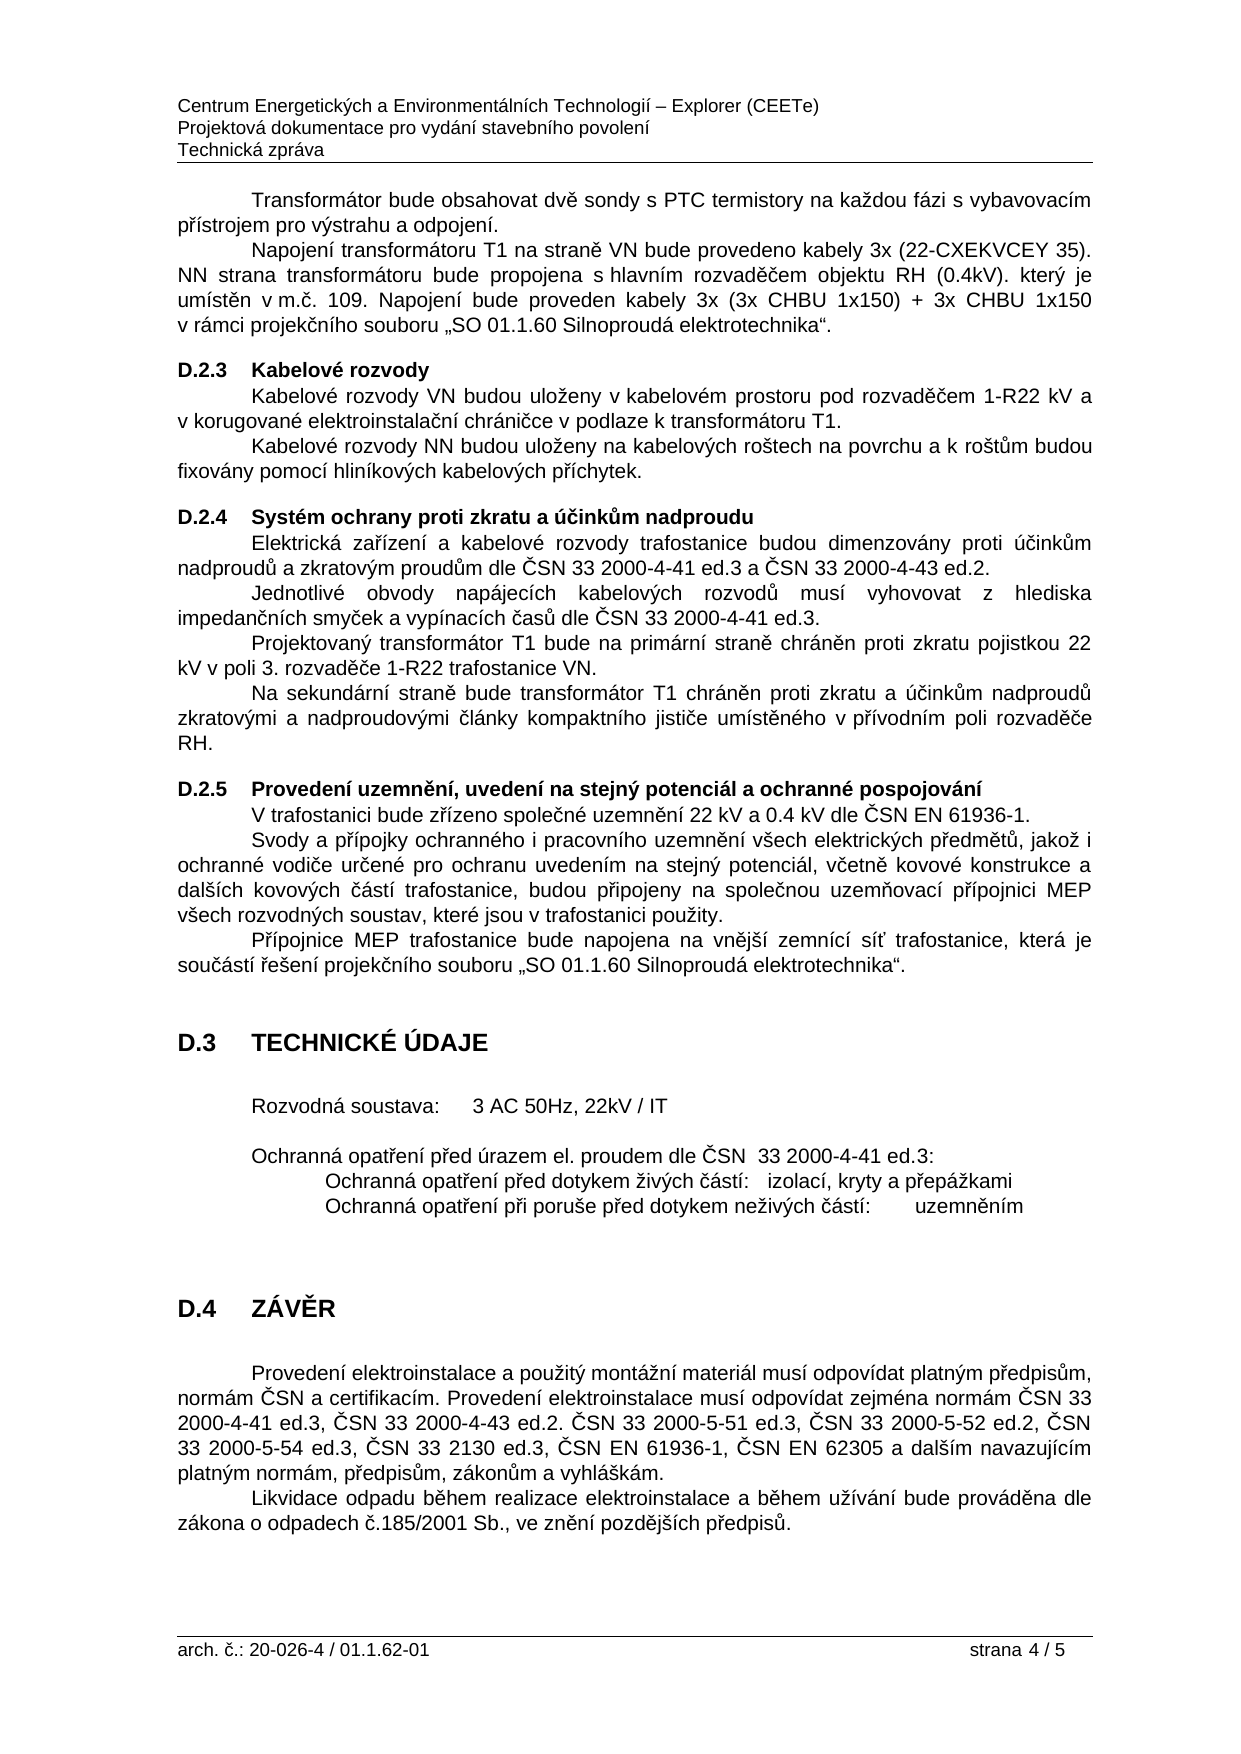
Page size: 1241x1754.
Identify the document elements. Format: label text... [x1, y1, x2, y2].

text Likvidace odpadu během realizace elektroinstalace a během užívání bude prováděna dle zákona o odpadech č.185/2001 Sb., ve znění pozdějších předpisů. [177, 1485, 1093, 1535]
text Kabelové rozvody VN budou uloženy v kabelovém prostoru pod rozvaděčem 1-R22 kV a v korugované elektroinstalační chráničce v podlaze k transformátoru T1. [177, 384, 1093, 434]
text Transformátor bude obsahovat dvě sondy s PTC termistory na každou fázi s vybavovacím přístrojem pro výstrahu a odpojení. [177, 187, 1093, 237]
subtitle Systém ochrany proti zkratu a účinkům nadproudu [177, 505, 1093, 529]
text Ochranná opatření před dotykem živých částí: izolací, kryty a přepážkami [177, 1169, 1093, 1194]
text Provedení elektroinstalace a použitý montážní materiál musí odpovídat platným předpisům, normám ČSN a certifikacím. Provedení elektroinstalace musí odpovídat zejména normám ČSN 33 2000-4-41 ed.3, ČSN 33 2000-4-43 ed.2. ČSN 33 2000-5-51 ed.3, ČSN 33 2000-5-52 ed.2, ČSN 33 2000-5-54 ed.3, ČSN 33 2130 ed.3, ČSN EN 61936-1, ČSN EN 62305 a dalším navazujícím platným normám, předpisům, zákonům a vyhláškám. [177, 1360, 1093, 1485]
text Přípojnice MEP trafostanice bude napojena na vnější zemnící síť trafostanice, která je součástí řešení projekčního souboru „SO 01.1.60 Silnoproudá elektrotechnika“. [177, 928, 1093, 978]
text Ochranná opatření před úrazem el. proudem dle ČSN 33 2000-4-41 ed.3: [177, 1144, 1093, 1169]
text V trafostanici bude zřízeno společné uzemnění 22 kV a 0.4 kV dle ČSN EN 61936-1. [177, 803, 1093, 828]
subtitle Provedení uzemnění, uvedení na stejný potenciál a ochranné pospojování [177, 777, 1093, 801]
text Ochranná opatření při poruše před dotykem neživých částí: uzemněním [177, 1194, 1093, 1219]
subtitle ZÁVĚR [177, 1294, 1093, 1323]
subtitle TECHNICKÉ ÚDAJE [177, 1028, 1093, 1056]
text Rozvodná soustava: 3 AC 50Hz, 22kV / IT [177, 1094, 1093, 1119]
text Elektrická zařízení a kabelové rozvody trafostanice budou dimenzovány proti účinkům nadproudů a zkratovým proudům dle ČSN 33 2000-4-41 ed.3 a ČSN 33 2000-4-43 ed.2. [177, 531, 1093, 581]
text Projektovaný transformátor T1 bude na primární straně chráněn proti zkratu pojistkou 22 kV v poli 3. rozvaděče 1-R22 trafostanice VN. [177, 631, 1093, 681]
text Napojení transformátoru T1 na straně VN bude provedeno kabely 3x (22-CXEKVCEY 35). NN strana transformátoru bude propojena s hlavním rozvaděčem objektu RH (0.4kV). který je umístěn v m.č. 109. Napojení bude proveden kabely 3x (3x CHBU 1x150) + 3x CHBU 1x150 v rámci projekčního souboru „SO 01.1.60 Silnoproudá elektrotechnika“. [177, 237, 1093, 337]
text Svody a přípojky ochranného i pracovního uzemnění všech elektrických předmětů, jakož i ochranné vodiče určené pro ochranu uvedením na stejný potenciál, včetně kovové konstrukce a dalších kovových částí trafostanice, budou připojeny na společnou uzemňovací přípojnici MEP všech rozvodných soustav, které jsou v trafostanici použity. [177, 828, 1093, 928]
subtitle Kabelové rozvody [177, 358, 1093, 382]
text Kabelové rozvody NN budou uloženy na kabelových roštech na povrchu a k roštům budou fixovány pomocí hliníkových kabelových příchytek. [177, 434, 1093, 484]
text Na sekundární straně bude transformátor T1 chráněn proti zkratu a účinkům nadproudů zkratovými a nadproudovými články kompaktního jističe umístěného v přívodním poli rozvaděče RH. [177, 681, 1093, 756]
text Jednotlivé obvody napájecích kabelových rozvodů musí vyhovovat z hlediska impedančních smyček a vypínacích časů dle ČSN 33 2000-4-41 ed.3. [177, 581, 1093, 631]
